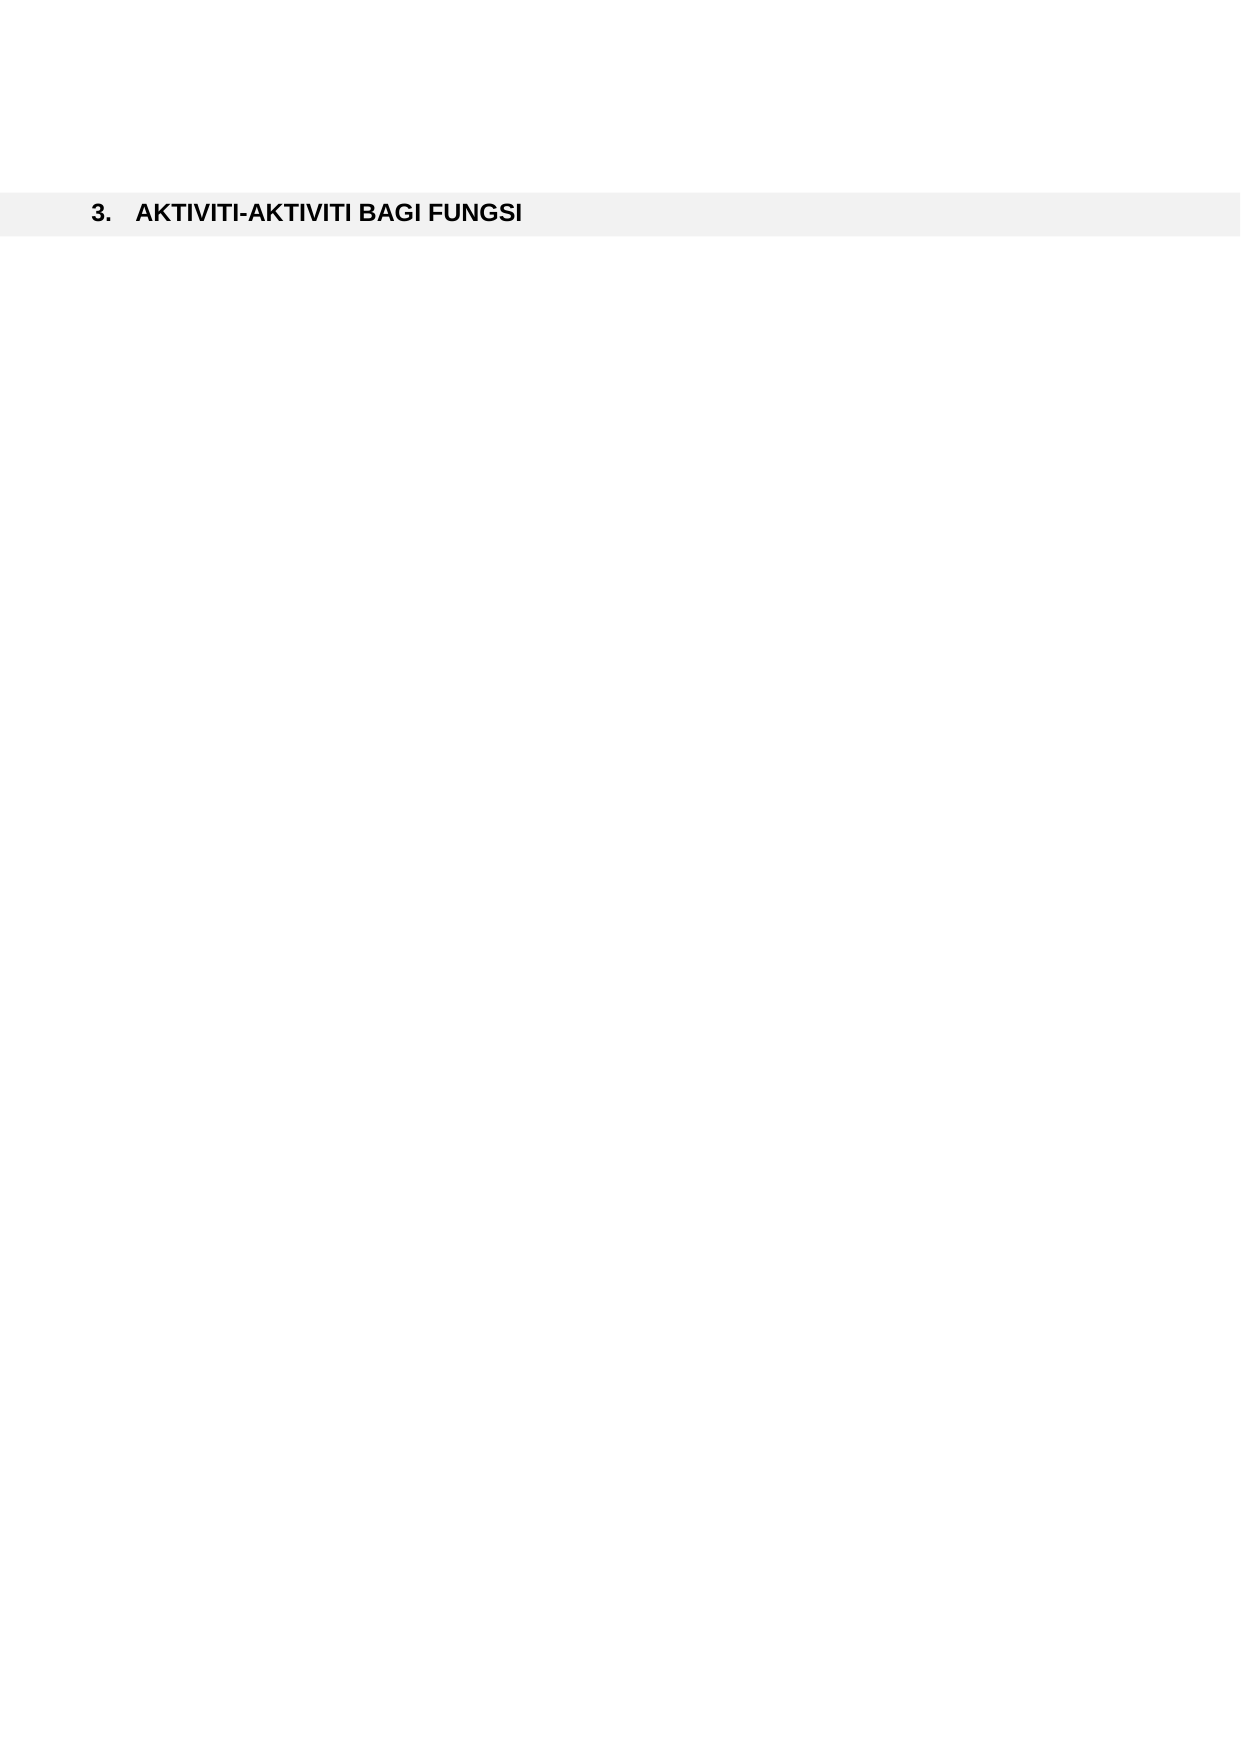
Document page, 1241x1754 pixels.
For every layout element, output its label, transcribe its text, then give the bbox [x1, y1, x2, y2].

list AKTIVITI-AKTIVITI BAGI FUNGSI [91, 198, 1090, 226]
